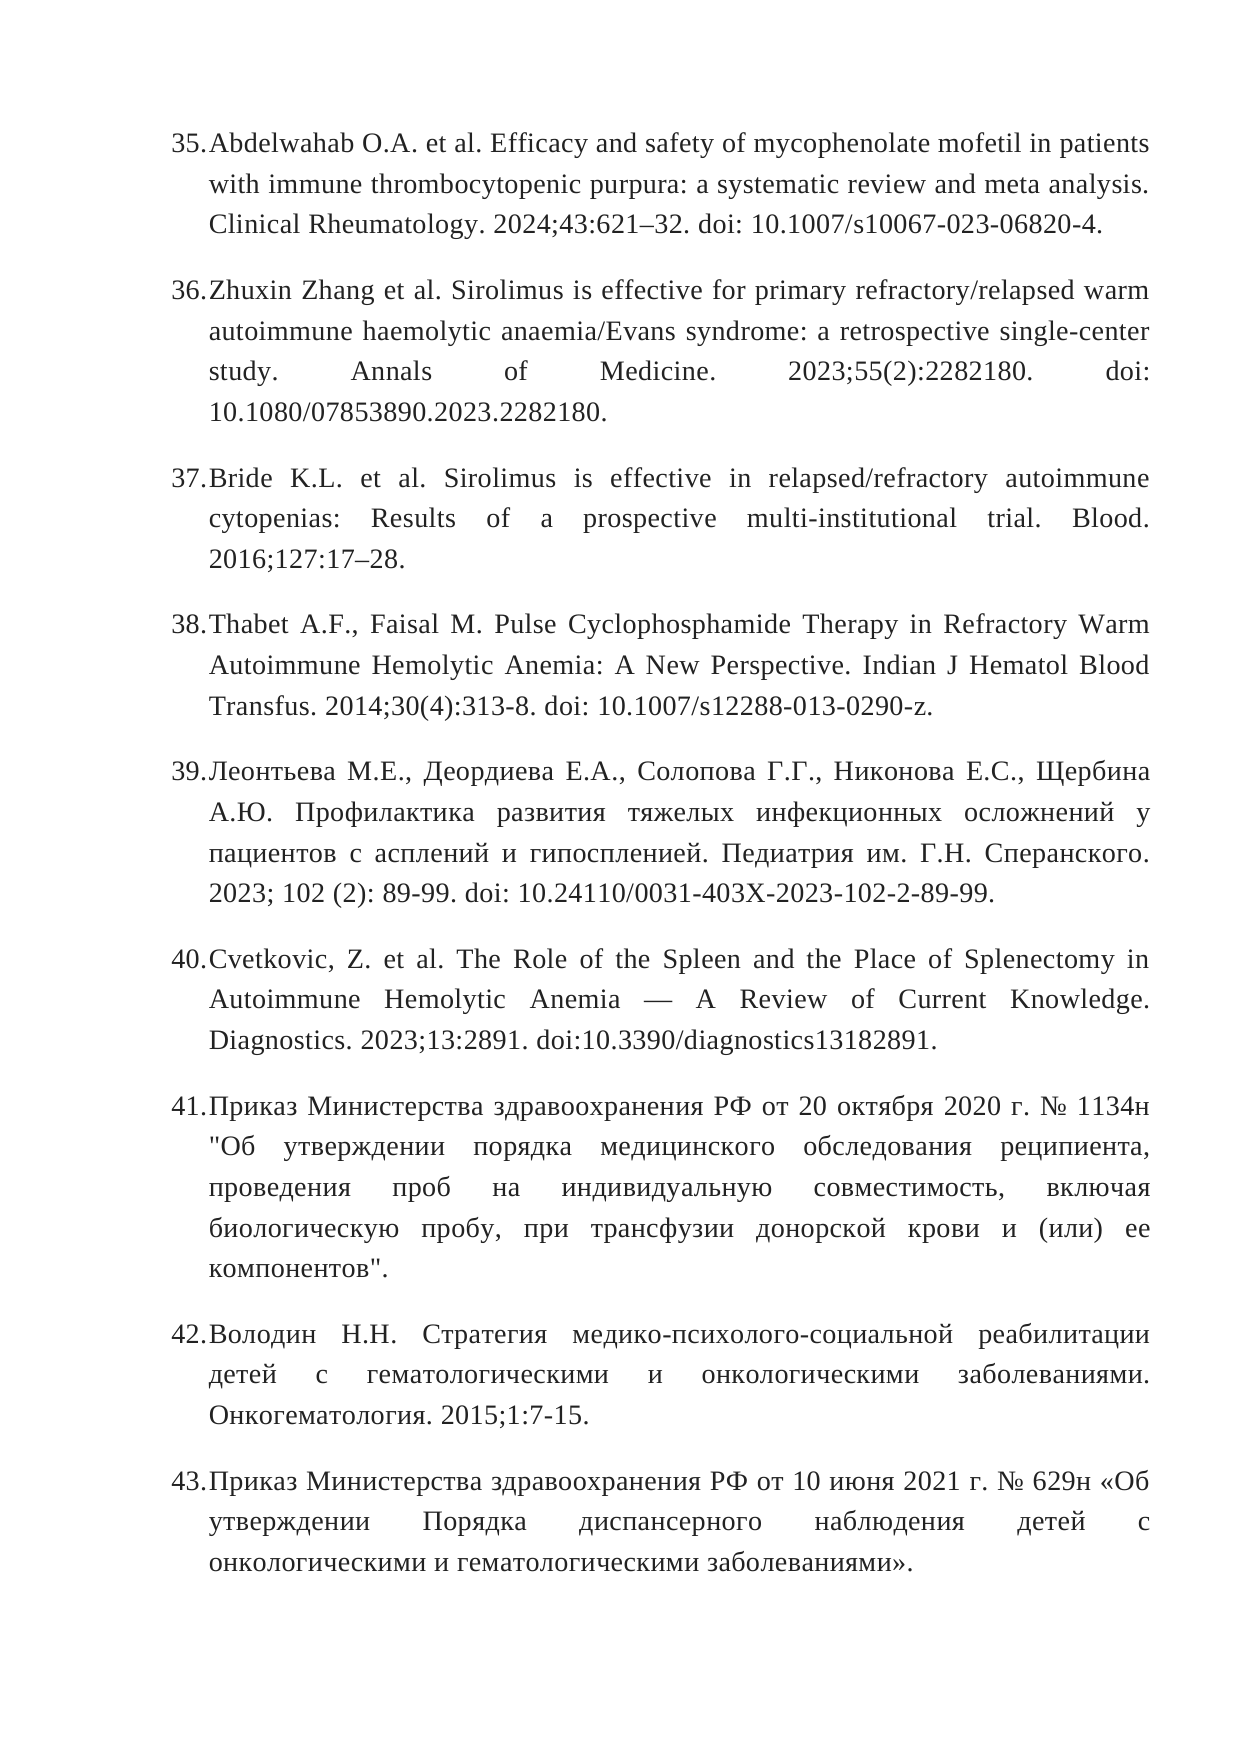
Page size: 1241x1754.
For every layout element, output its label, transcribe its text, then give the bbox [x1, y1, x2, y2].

list Володин Н.Н. Стратегия медико-психолого-социальной реабилитации детей с гематологическими и онкологическими заболеваниями. Онкогематология. 2015;1:7-15. [171, 1309, 1152, 1431]
list Bride K.L. et al. Sirolimus is effective in relapsed/refractory autoimmune cytopenias: Results of a prospective multi-institutional trial. Blood. 2016;127:17–28. [171, 452, 1152, 574]
list Леонтьева М.Е., Деордиева Е.А., Солопова Г.Г., Никонова Е.С., Щербина А.Ю. Профилактика развития тяжелых инфекционных осложнений у пациентов с асплений и гипоспленией. Педиатрия им. Г.Н. Сперанского. 2023; 102 (2): 89-99. doi: 10.24110/0031-403X-2023-102-2-89-99. [171, 746, 1152, 909]
list Приказ Министерства здравоохранения РФ от 20 октября 2020 г. № 1134н "Об утверждении порядка медицинского обследования реципиента, проведения проб на индивидуальную совместимость, включая биологическую пробу, при трансфузии донорской крови и (или) ее компонентов". [171, 1081, 1152, 1284]
list Zhuxin Zhang et al. Sirolimus is effective for primary refractory/relapsed warm autoimmune haemolytic anaemia/Evans syndrome: a retrospective single-center study. Annals of Medicine. 2023;55(2):2282180. doi: 10.1080/07853890.2023.2282180. [171, 265, 1152, 427]
list Приказ Министерства здравоохранения РФ от 10 июня 2021 г. № 629н «Об утверждении Порядка диспансерного наблюдения детей с онкологическими и гематологическими заболеваниями». [171, 1456, 1152, 1577]
list Abdelwahab O.A. et al. Efficacy and safety of mycophenolate mofetil in patients with immune thrombocytopenic purpura: a systematic review and meta analysis. Clinical Rheumatology. 2024;43:621–32. doi: 10.1007/s10067-023-06820-4. [171, 118, 1152, 240]
list Cvetkovic, Z. et al. The Role of the Spleen and the Place of Splenectomy in Autoimmune Hemolytic Anemia — A Review of Current Knowledge. Diagnostics. 2023;13:2891. doi:10.3390/diagnostics13182891. [171, 934, 1152, 1056]
list Thabet A.F., Faisal M. Pulse Cyclophosphamide Therapy in Refractory Warm Autoimmune Hemolytic Anemia: A New Perspective. Indian J Hematol Blood Transfus. 2014;30(4):313-8. doi: 10.1007/s12288-013-0290-z. [171, 599, 1152, 721]
